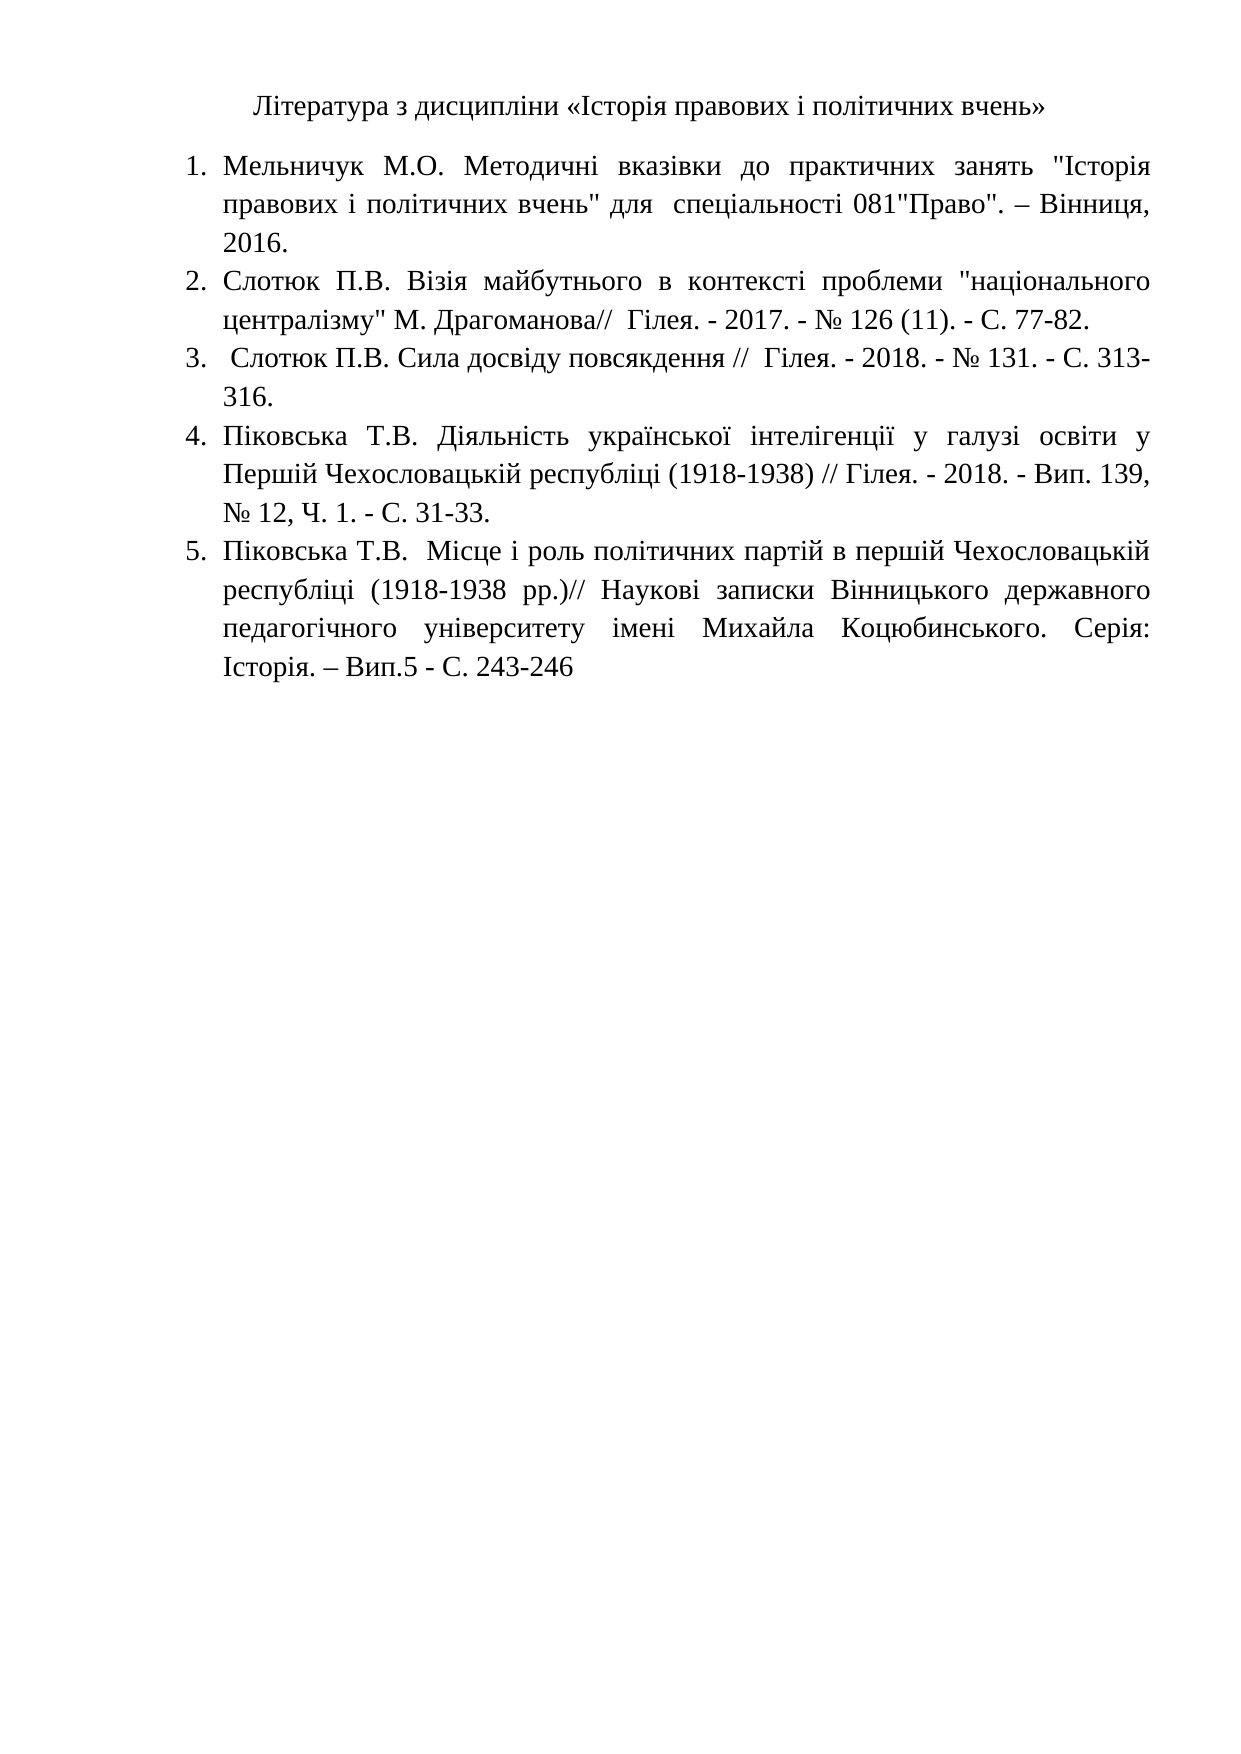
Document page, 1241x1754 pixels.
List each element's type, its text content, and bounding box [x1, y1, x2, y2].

text Література з дисципліни «Історія правових і політичних вчень» [148, 88, 1152, 122]
list Слотюк П.В. Візія майбутнього в контексті проблеми "національного централізму" М. Драгоманова// Гілея. - 2017. - № 126 (11). - С. 77-82. [185, 263, 1152, 336]
list Піковська Т.В. Місце і роль політичних партій в першій Чехословацькій республіці (1918-1938 рр.)// Наукові записки Вінницького державного педагогічного університету імені Михайла Коцюбинського. Серія: Історія. – Вип.5 - С. 243-246 [185, 533, 1152, 682]
list Піковська Т.В. Діяльність української інтелігенції у галузі освіти у Першій Чехословацькій республіці (1918-1938) // Гілея. - 2018. - Вип. 139, № 12, Ч. 1. - С. 31-33. [185, 418, 1152, 528]
list Слотюк П.В. Сила досвіду повсякдення // Гілея. - 2018. - № 131. - С. 313-316. [185, 341, 1152, 413]
list Мельничук М.О. Методичні вказівки до практичних занять "Історія правових і політичних вчень" для спеціальності 081"Право". – Вінниця, 2016. [185, 148, 1152, 258]
